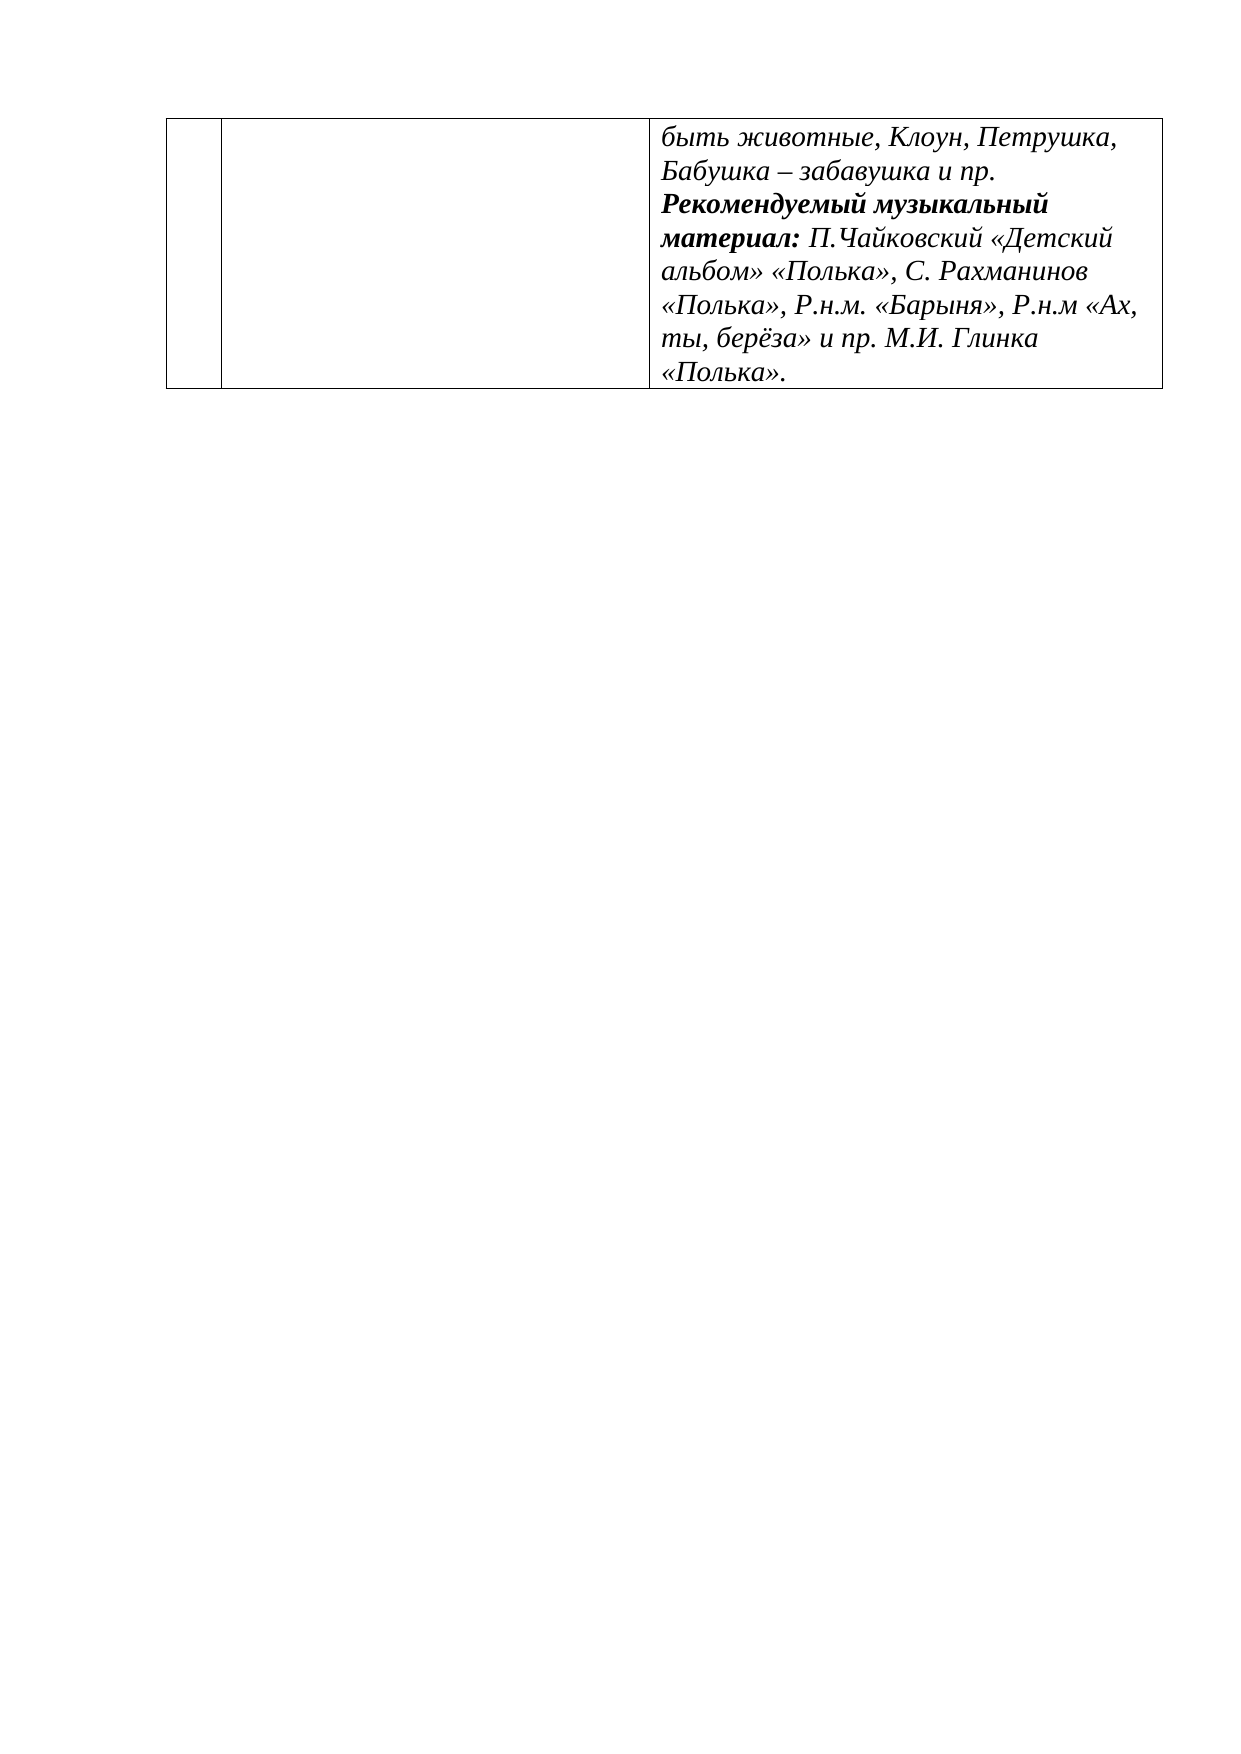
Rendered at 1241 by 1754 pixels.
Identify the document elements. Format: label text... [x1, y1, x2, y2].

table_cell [222, 119, 649, 387]
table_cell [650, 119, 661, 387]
table_cell 13 [167, 119, 221, 387]
